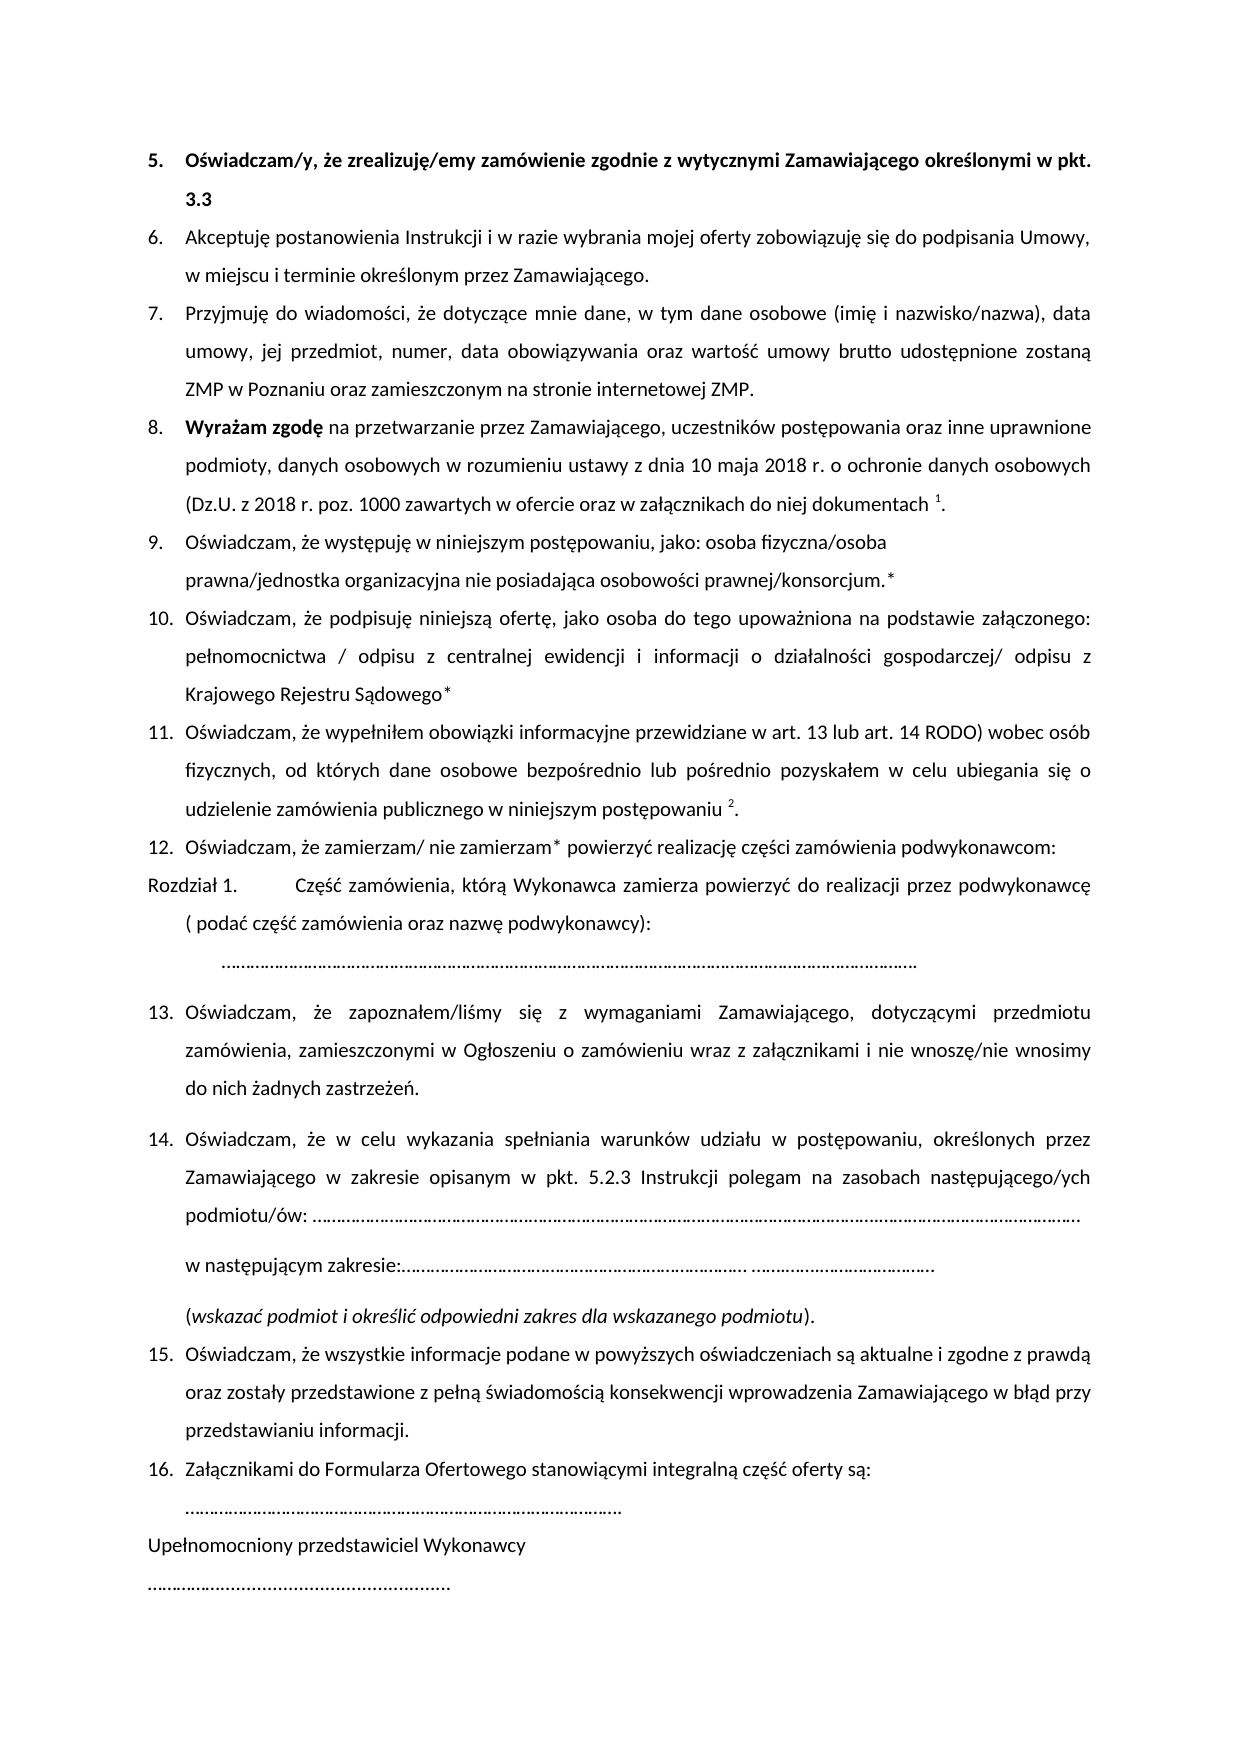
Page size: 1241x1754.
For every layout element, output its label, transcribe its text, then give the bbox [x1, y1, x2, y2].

list Oświadczam, że wszystkie informacje podane w powyższych oświadczeniach są aktualne i zgodne z prawdą oraz zostały przedstawione z pełną świadomością konsekwencji wprowadzenia Zamawiającego w błąd przy przedstawianiu informacji. [148, 1341, 1093, 1443]
text ……………............................................ [148, 1570, 1093, 1596]
text prawna/jednostka organizacyjna nie posiadająca osobowości prawnej/konsorcjum.* [185, 567, 1093, 592]
list Oświadczam, że podpisuję niniejszą ofertę, jako osoba do tego upoważniona na podstawie załączonego: pełnomocnictwa / odpisu z centralnej ewidencji i informacji o działalności gospodarczej/ odpisu z Krajowego Rejestru Sądowego* [148, 605, 1093, 707]
list Wyrażam zgodę na przetwarzanie przez Zamawiającego, uczestników postępowania oraz inne uprawnione podmioty, danych osobowych w rozumieniu ustawy z dnia 10 maja 2018 r. o ochronie danych osobowych (Dz.U. z 2018 r. poz. 1000 zawartych w ofercie oraz w załącznikach do niej dokumentach 1. [148, 414, 1093, 516]
text (wskazać podmiot i określić odpowiedni zakres dla wskazanego podmiotu). [148, 1303, 1093, 1329]
list Oświadczam, że zapoznałem/liśmy się z wymaganiami Zamawiającego, dotyczącymi przedmiotu zamówienia, zamieszczonymi w Ogłoszeniu o zamówieniu wraz z załącznikami i nie wnoszę/nie wnosimy do nich żadnych zastrzeżeń. [148, 999, 1093, 1101]
list Oświadczam/y, że zrealizuję/emy zamówienie zgodnie z wytycznymi Zamawiającego określonymi w pkt. 3.3 [148, 148, 1093, 211]
list Oświadczam, że wypełniłem obowiązki informacyjne przewidziane w art. 13 lub art. 14 RODO) wobec osób fizycznych, od których dane osobowe bezpośrednio lub pośrednio pozyskałem w celu ubiegania się o udzielenie zamówienia publicznego w niniejszym postępowaniu 2. [148, 719, 1093, 821]
list Część zamówienia, którą Wykonawca zamierza powierzyć do realizacji przez podwykonawcę ( podać część zamówienia oraz nazwę podwykonawcy): [148, 872, 1093, 936]
text Upełnomocniony przedstawiciel Wykonawcy [148, 1532, 1093, 1557]
list Przyjmuję do wiadomości, że dotyczące mnie dane, w tym dane osobowe (imię i nazwisko/nazwa), data umowy, jej przedmiot, numer, data obowiązywania oraz wartość umowy brutto udostępnione zostaną ZMP w Poznaniu oraz zamieszczonym na stronie internetowej ZMP. [148, 300, 1093, 402]
text w następującym zakresie:……………………………………………………………… …….…….…………………… [148, 1253, 1093, 1278]
text ………………………………………………………………………………………………………………………………. [185, 948, 1093, 974]
list Oświadczam, że zamierzam/ nie zamierzam* powierzyć realizację części zamówienia podwykonawcom: [148, 834, 1093, 859]
text ………………………………………………………………………………. [185, 1494, 1093, 1519]
list Akceptuję postanowienia Instrukcji i w razie wybrania mojej oferty zobowiązuję się do podpisania Umowy, w miejscu i terminie określonym przez Zamawiającego. [148, 224, 1093, 287]
list Oświadczam, że występuję w niniejszym postępowaniu, jako: osoba fizyczna/osoba [148, 529, 1093, 554]
list Załącznikami do Formularza Ofertowego stanowiącymi integralną część oferty są: [148, 1456, 1093, 1481]
list Oświadczam, że w celu wykazania spełniania warunków udziału w postępowaniu, określonych przez Zamawiającego w zakresie opisanym w pkt. 5.2.3 Instrukcji polegam na zasobach następującego/ych podmiotu/ów: ……………………………………………………………………………………………………….…………………………………… [148, 1126, 1093, 1227]
